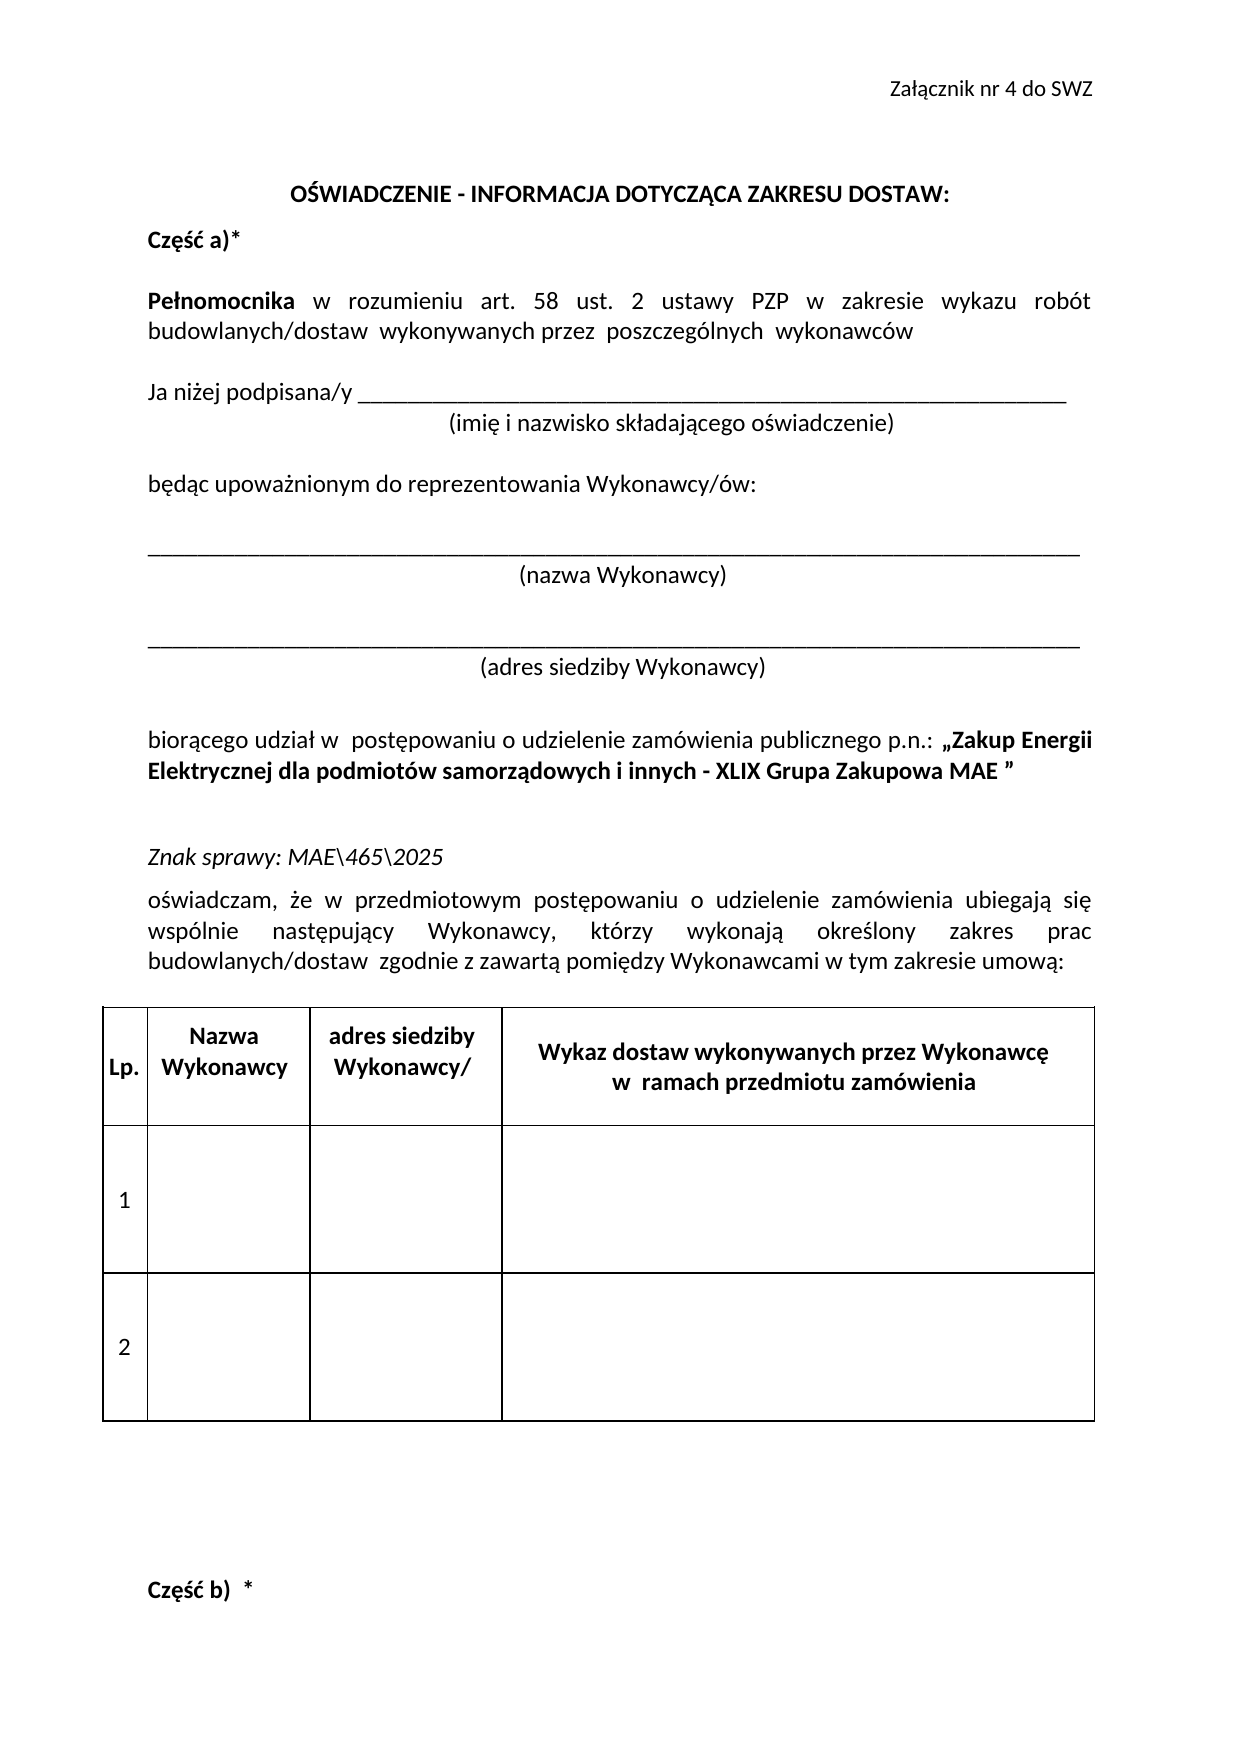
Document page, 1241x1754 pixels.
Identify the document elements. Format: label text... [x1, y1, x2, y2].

text (adres siedziby Wykonawcy) [148, 651, 1093, 682]
table_header adres siedziby Wykonawcy/ [311, 1008, 501, 1124]
text (nazwa Wykonawcy) [148, 559, 1093, 590]
text Ja niżej podpisana/y _________________________________________________________ [148, 376, 1093, 407]
table_cell [148, 1126, 309, 1272]
table_cell 2 [104, 1274, 147, 1420]
text Pełnomocnika w rozumieniu art. 58 ust. 2 ustawy PZP w zakresie wykazu robót budowlanych/dostaw wykonywanych przez poszczególnych wykonawców [148, 285, 1093, 346]
table_header Nazwa Wykonawcy [148, 1008, 309, 1124]
text będąc upoważnionym do reprezentowania Wykonawcy/ów: [148, 468, 1093, 498]
text OŚWIADCZENIE - INFORMACJA DOTYCZĄCA ZAKRESU DOSTAW: [148, 178, 1093, 209]
text Część b) * [148, 1574, 1093, 1604]
text ___________________________________________________________________________ [148, 621, 1093, 651]
table_header Lp. [104, 1008, 147, 1124]
text Część a)* [148, 224, 1093, 254]
text oświadczam, że w przedmiotowym postępowaniu o udzielenie zamówienia ubiegają się wspólnie następujący Wykonawcy, którzy wykonają określony zakres prac budowlanych/dostaw zgodnie z zawartą pomiędzy Wykonawcami w tym zakresie umową: [148, 884, 1093, 976]
table_cell [148, 1274, 309, 1420]
text biorącego udział w postępowaniu o udzielenie zamówienia publicznego p.n.: „Zakup Energii Elektrycznej dla podmiotów samorządowych i innych - XLIX Grupa Zakupowa MAE ” [148, 725, 1093, 786]
table_cell [311, 1274, 501, 1420]
table_cell [503, 1126, 1094, 1272]
text Znak sprawy: MAE\465\2025 [148, 841, 1093, 872]
table_cell 1 [104, 1126, 147, 1272]
text ___________________________________________________________________________ [148, 529, 1093, 559]
table_cell [311, 1126, 501, 1272]
table_header Wykaz dostaw wykonywanych przez Wykonawcę w ramach przedmiotu zamówienia [503, 1008, 1094, 1124]
text (imię i nazwisko składającego oświadczenie) [177, 407, 1093, 437]
table_cell [503, 1274, 1094, 1420]
